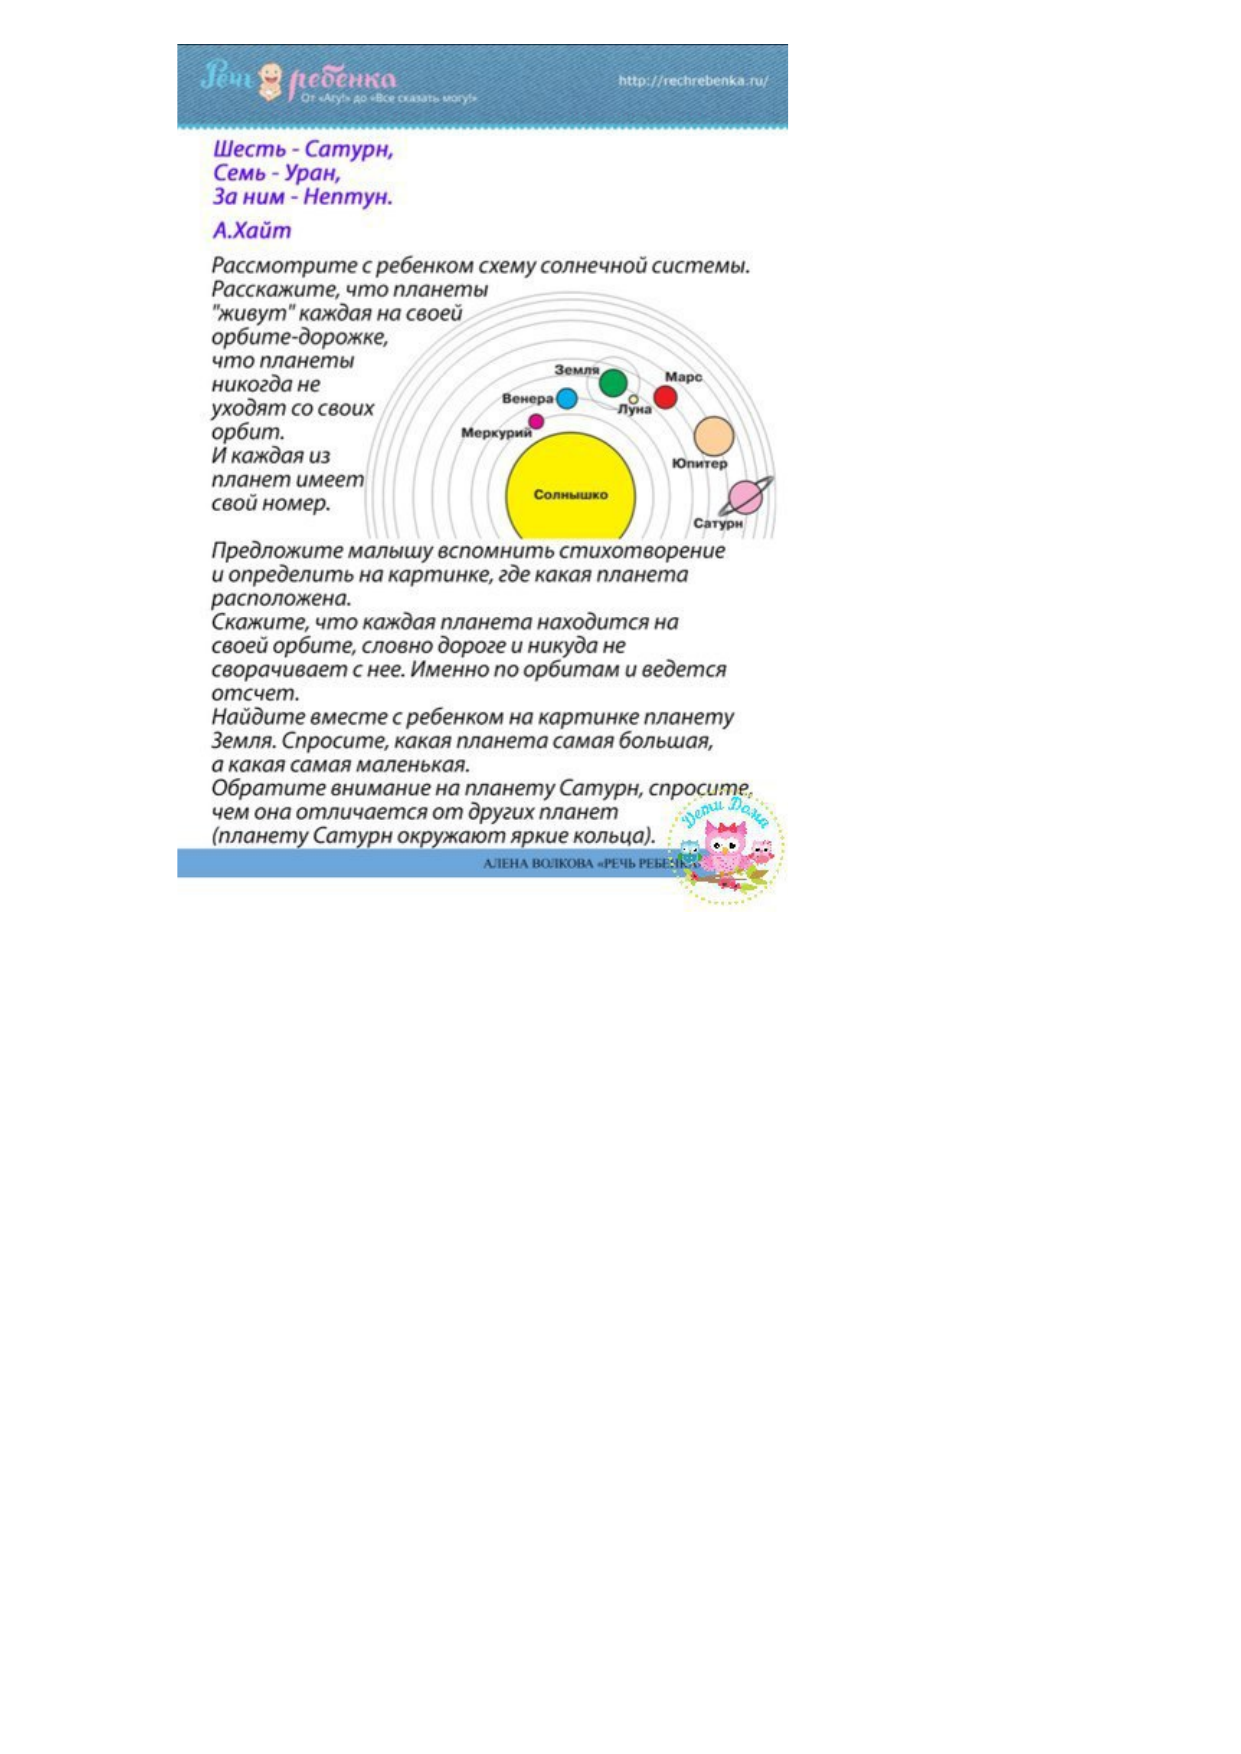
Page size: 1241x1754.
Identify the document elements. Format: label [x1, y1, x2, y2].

picture [177, 44, 789, 912]
